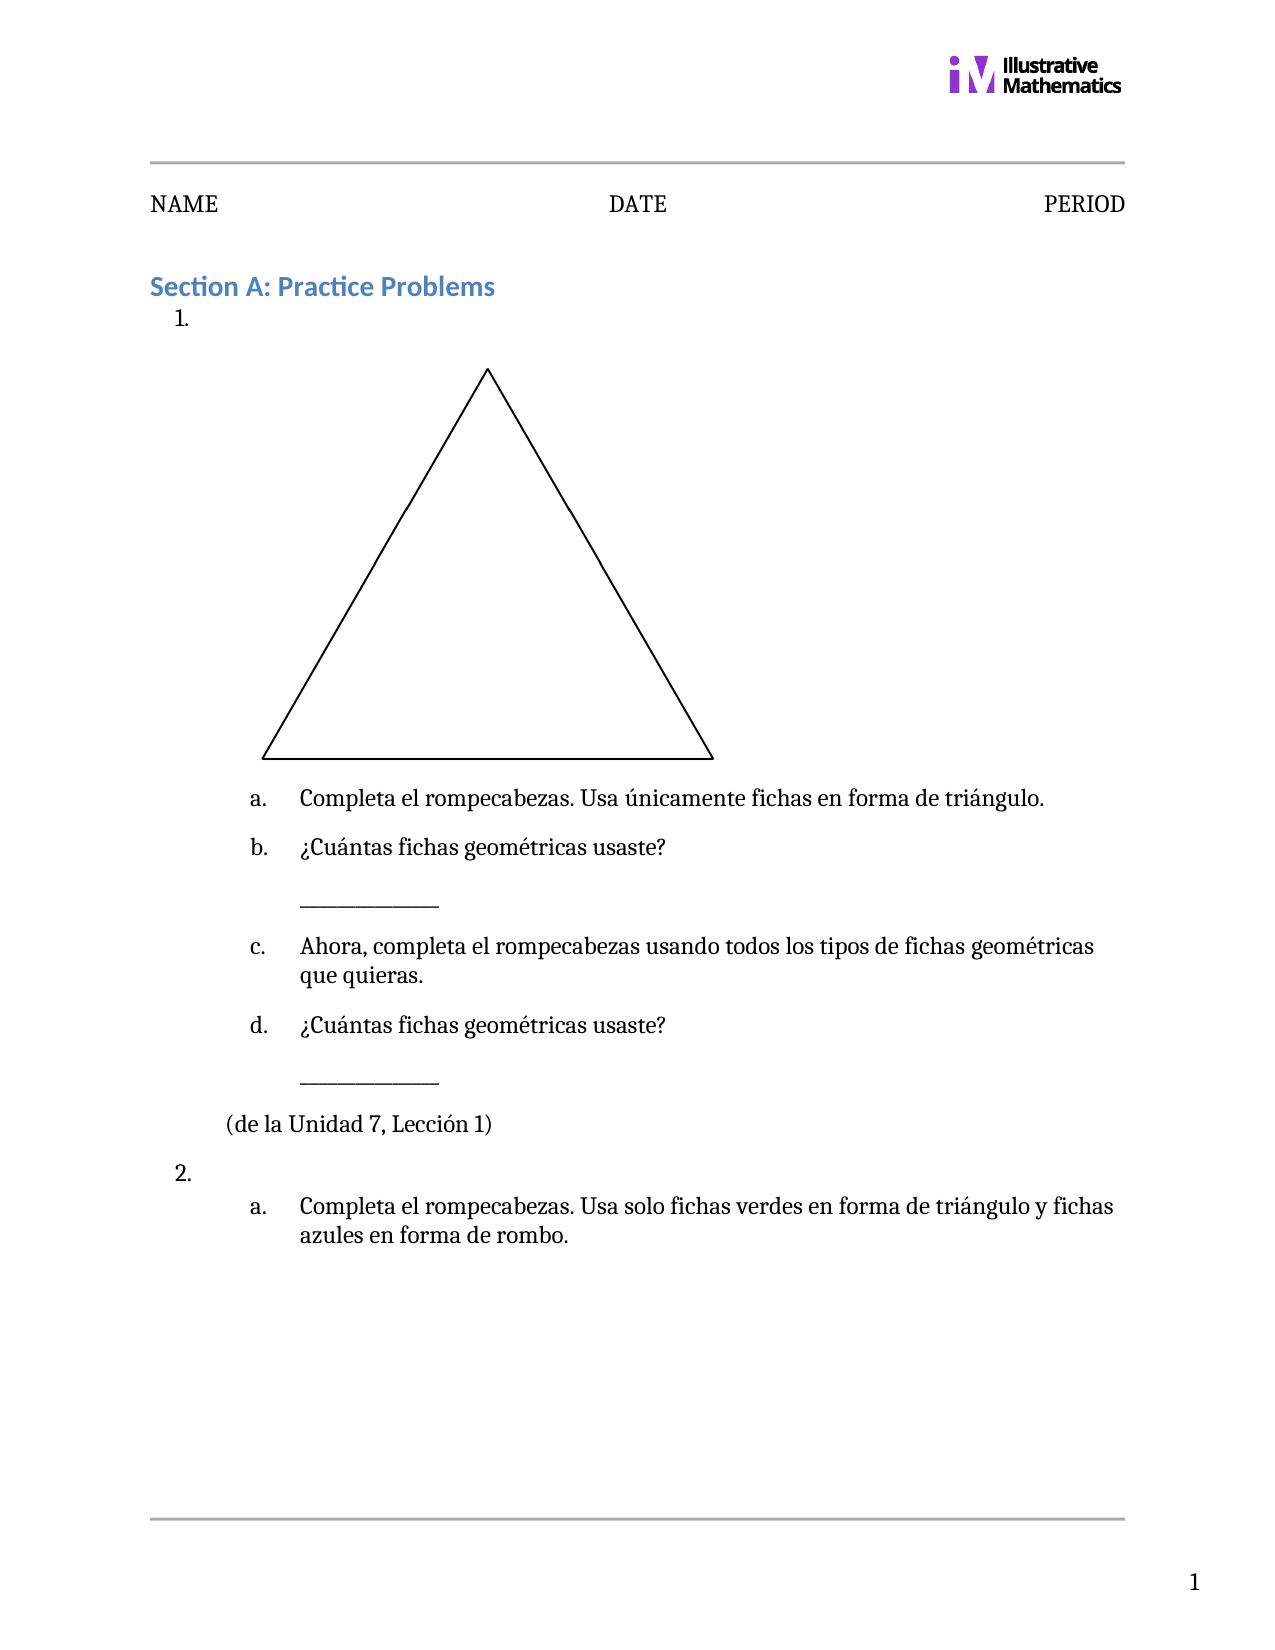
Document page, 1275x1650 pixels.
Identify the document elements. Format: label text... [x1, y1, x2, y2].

list Ahora, completa el rompecabezas usando todos los tipos de fichas geométricas que quieras. [250, 932, 1125, 990]
list _______________ [250, 1060, 1125, 1089]
list (de la Unidad 7, Lección 1) [175, 1110, 1125, 1138]
list ¿Cuántas fichas geométricas usaste? [250, 1011, 1125, 1039]
list ¿Cuántas fichas geométricas usaste? [250, 833, 1125, 862]
subtitle Section A: Practice Problems [150, 268, 1125, 304]
list _______________ [250, 883, 1125, 911]
list Completa el rompecabezas. Usa solo fichas verdes en forma de triángulo y fichas azules en forma de rombo. [250, 1192, 1125, 1249]
picture [243, 353, 732, 774]
picture [949, 55, 1121, 93]
list Completa el rompecabezas. Usa únicamente fichas en forma de triángulo. [250, 783, 1125, 812]
